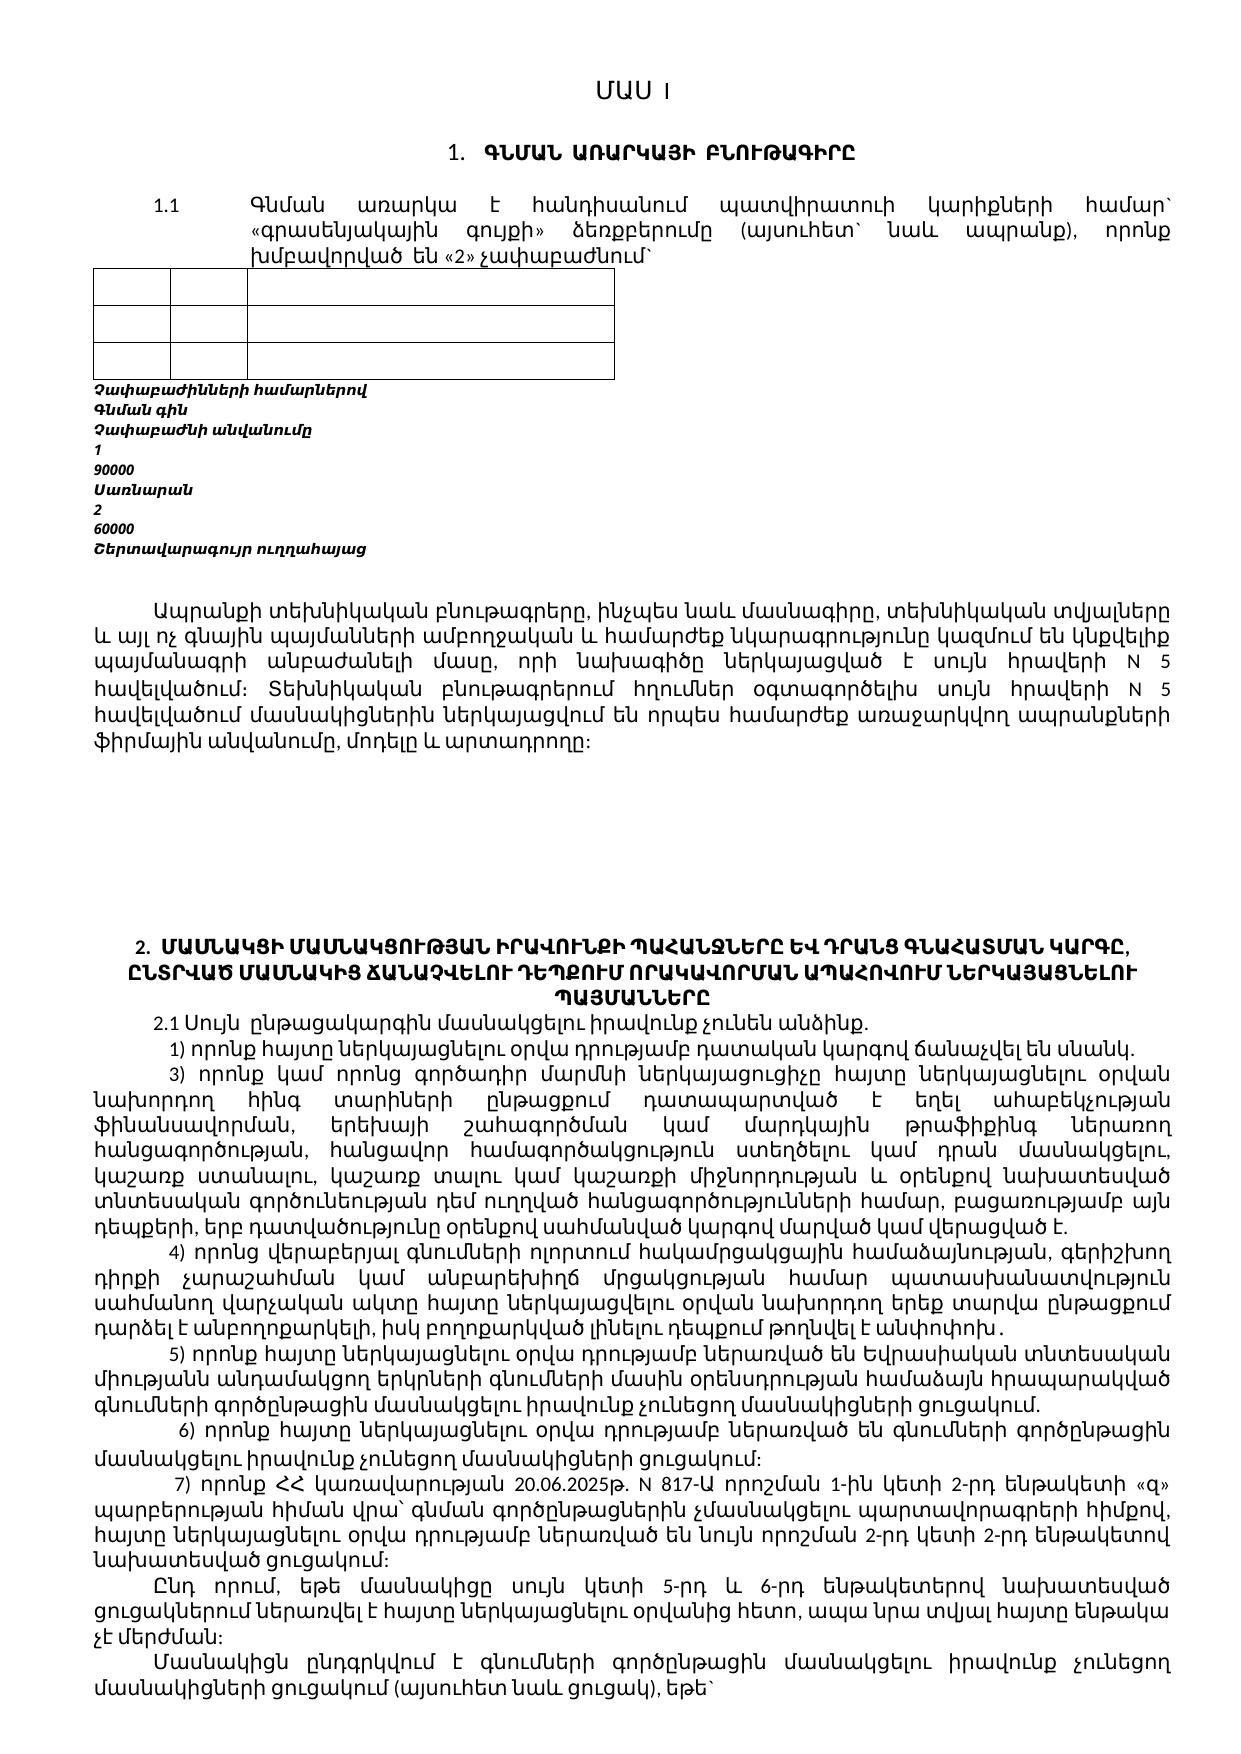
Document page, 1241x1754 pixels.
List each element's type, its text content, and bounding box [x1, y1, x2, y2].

text Մասնակիցն ընդգրկվում է գնումների գործընթացին մասնակցելու իրավունք չունեցող մասնակիցների ցուցակում (այսուհետ նաև ցուցակ), եթե` [94, 1649, 1171, 1700]
text 2.1 Սույն ընթացակարգին մասնակցելու իրավունք չունեն անձինք. [94, 1011, 1171, 1036]
text Ընդ որում, եթե մասնակիցը սույն կետի 5-րդ և 6-րդ ենթակետերով նախատեսված ցուցակներում ներառվել է հայտը ներկայացնելու օրվանից հետո, ապա նրա տվյալ հայտը ենթակա չէ մերժման: [94, 1573, 1171, 1649]
text 5) որոնք հայտը ներկայացնելու օրվա դրությամբ ներառված են Եվրասիական տնտեսական միությանն անդամակցող երկրների գնումների մասին օրենսդրության համաձայն հրապարակված գնումների գործընթացին մասնակցելու իրավունք չունեցող մասնակիցների ցուցակում. [94, 1341, 1171, 1417]
text 4) որոնց վերաբերյալ գնումների ոլորտում հակամրցակցային համաձայնության, գերիշխող դիրքի չարաշահման կամ անբարեխիղճ մրցակցության համար պատասխանատվություն սահմանող վարչական ակտը հայտը ներկայացվելու օրվան նախորդող երեք տարվա ընթացքում դարձել է անբողոքարկելի, իսկ բողոքարկված լինելու դեպքում թողնվել է անփոփոխ․ [94, 1239, 1171, 1341]
text ՄԱՍ I [94, 75, 1171, 106]
text 1) որոնք հայտը ներկայացնելու օրվա դրությամբ դատական կարգով ճանաչվել են սնանկ. [94, 1036, 1171, 1061]
text 7) որոնք ՀՀ կառավարության 20.06.2025թ. N 817-Ա որոշման 1-ին կետի 2-րդ ենթակետի «զ» պարբերության հիման վրա՝ գնման գործընթացներին չմասնակցելու պարտավորագրերի հիմքով, հայտը ներկայացնելու օրվա դրությամբ ներառված են նույն որոշման 2-րդ կետի 2-րդ ենթակետով նախատեսված ցուցակում: [94, 1471, 1171, 1573]
text 2. ՄԱՍՆԱԿՑԻ ՄԱՍՆԱԿՑՈՒԹՅԱՆ ԻՐԱՎՈՒՆՔԻ ՊԱՀԱՆՋՆԵՐԸ ԵՎ ԴՐԱՆՑ ԳՆԱՀԱՏՄԱՆ ԿԱՐԳԸ, ԸՆՏՐՎԱԾ ՄԱՍՆԱԿԻՑ ՃԱՆԱՉՎԵԼՈՒ ԴԵՊՔՈՒՄ ՈՐԱԿԱՎՈՐՄԱՆ ԱՊԱՀՈՎՈՒՄ ՆԵՐԿԱՅԱՑՆԵԼՈՒ ՊԱՅՄԱՆՆԵՐԸ [94, 934, 1171, 1011]
subtitle Գնման առարկա է հանդիսանում պատվիրատուի կարիքների համար` «գրասենյակային գույքի» ձեռքբերումը (այսուհետ` նաև ապրանք), որոնք խմբավորված են «2» չափաբաժնում` [153, 192, 1171, 268]
list ԳՆՄԱՆ ԱՌԱՐԿԱՅԻ ԲՆՈՒԹԱԳԻՐԸ [131, 136, 1171, 167]
text Ապրանքի տեխնիկական բնութագրերը, ինչպես նաև մասնագիրը, տեխնիկական տվյալները և այլ ոչ գնային պայմանների ամբողջական և համարժեք նկարագրությունը կազմում են կնքվելիք պայմանագրի անբաժանելի մասը, որի նախագիծը ներկայացված է սույն հրավերի N 5 հավելվածում։ Տեխնիկական բնութագրերում հղումներ օգտագործելիս սույն հրավերի N 5 հավելվածում մասնակիցներին ներկայացվում են որպես համարժեք առաջարկվող ապրանքների ֆիրմային անվանումը, մոդելը և արտադրողը: [94, 598, 1171, 753]
text 3) որոնք կամ որոնց գործադիր մարմնի ներկայացուցիչը հայտը ներկայացնելու օրվան նախորդող հինգ տարիների ընթացքում դատապարտված է եղել ահաբեկչության ֆինանսավորման, երեխայի շահագործման կամ մարդկային թրաֆիքինգ ներառող հանցագործության, հանցավոր համագործակցություն ստեղծելու կամ դրան մասնակցելու, կաշառք ստանալու, կաշառք տալու կամ կաշառքի միջնորդության և օրենքով նախատեսված տնտեսական գործունեության դեմ ուղղված հանցագործությունների համար, բացառությամբ այն դեպքերի, երբ դատվածությունը օրենքով սահմանված կարգով մարված կամ վերացված է. [94, 1061, 1171, 1239]
text 6) որոնք հայտը ներկայացնելու օրվա դրությամբ ներառված են գնումների գործընթացին մասնակցելու իրավունք չունեցող մասնակիցների ցուցակում: [94, 1417, 1171, 1471]
